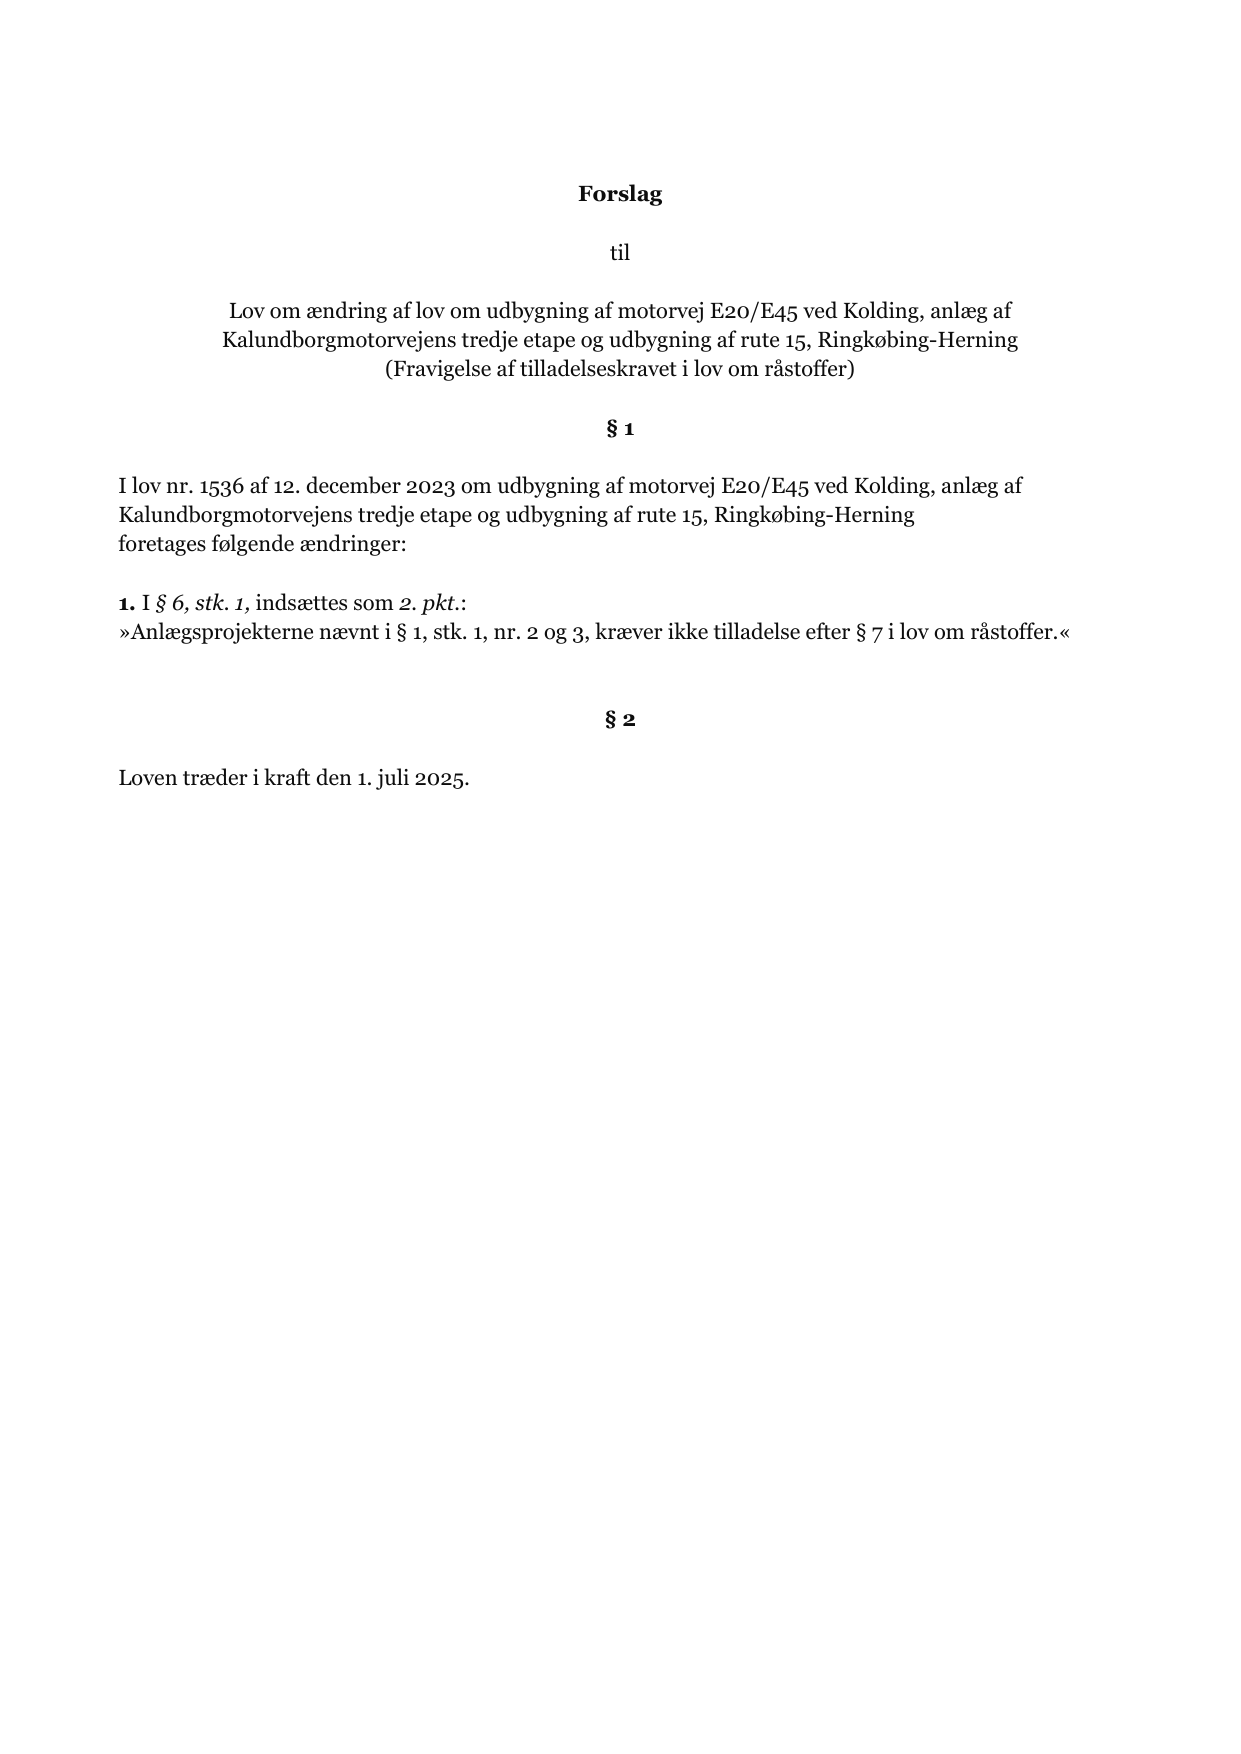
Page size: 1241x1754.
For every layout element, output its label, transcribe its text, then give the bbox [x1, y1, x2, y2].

text I lov nr. 1536 af 12. december 2023 om udbygning af motorvej E20/E45 ved Kolding, anlæg af Kalundborgmotorvejens tredje etape og udbygning af rute 15, Ringkøbing-Herning [118, 469, 1122, 527]
text § 2 [118, 702, 1122, 731]
text »Anlægsprojekterne nævnt i § 1, stk. 1, nr. 2 og 3, kræver ikke tilladelse efter § 7 i lov om råstoffer.« [118, 615, 1122, 644]
text 1. I § 6, stk. 1, indsættes som 2. pkt.: [118, 586, 1122, 615]
text Forslag [118, 177, 1122, 206]
text Lov om ændring af lov om udbygning af motorvej E20/E45 ved Kolding, anlæg af Kalundborgmotorvejens tredje etape og udbygning af rute 15, Ringkøbing-Herning [118, 294, 1122, 352]
text til [118, 236, 1122, 265]
text foretages følgende ændringer: [118, 527, 1122, 556]
text § 1 [118, 411, 1122, 440]
text Loven træder i kraft den 1. juli 2025. [118, 761, 1122, 790]
text (Fravigelse af tilladelseskravet i lov om råstoffer) [118, 352, 1122, 381]
